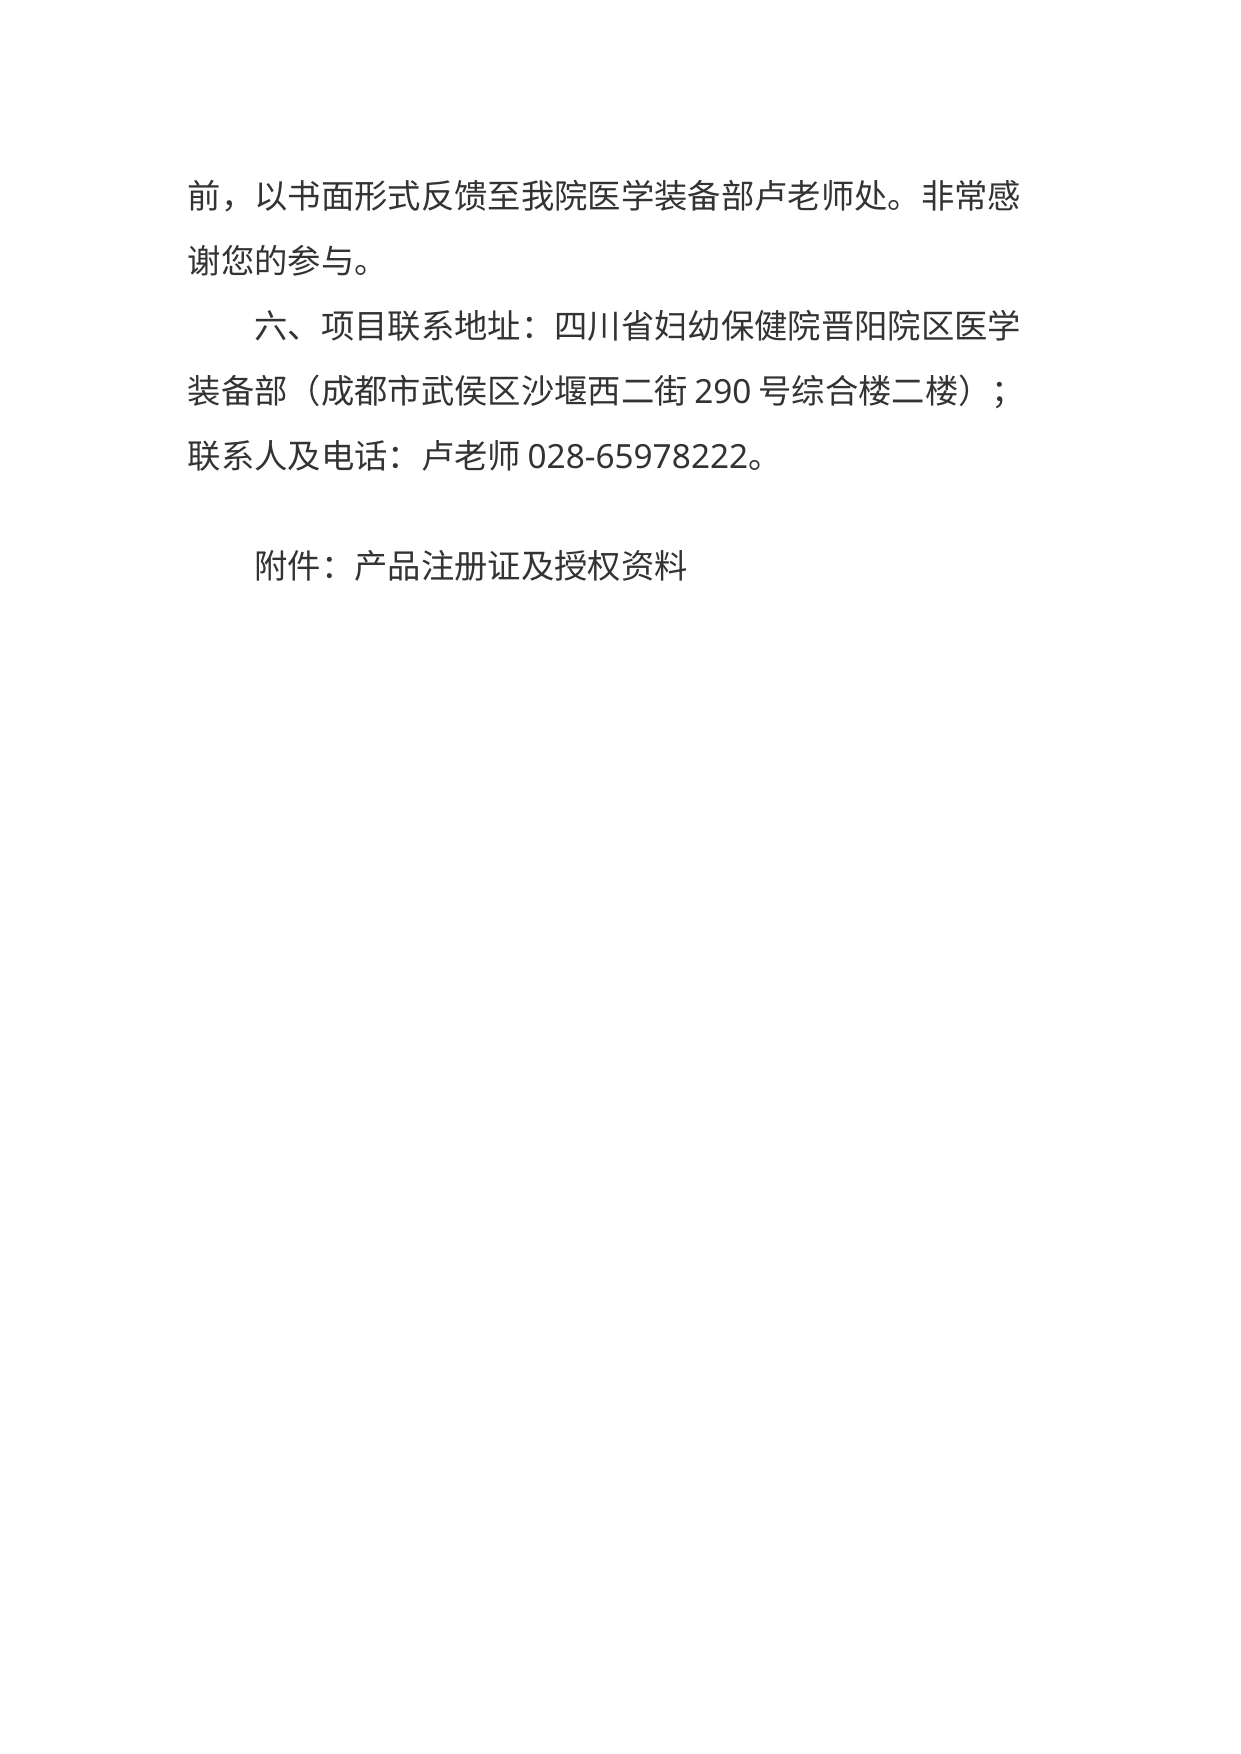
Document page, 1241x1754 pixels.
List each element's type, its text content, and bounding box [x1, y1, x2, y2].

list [187, 162, 1053, 292]
text 附件：产品注册证及授权资料 [187, 532, 1053, 597]
list 项目联系地址：四川省妇幼保健院晋阳院区医学装备部（成都市武侯区沙堰西二街290号综合楼二楼）；联系人及电话：卢老师028-65978222。 [187, 292, 1053, 487]
